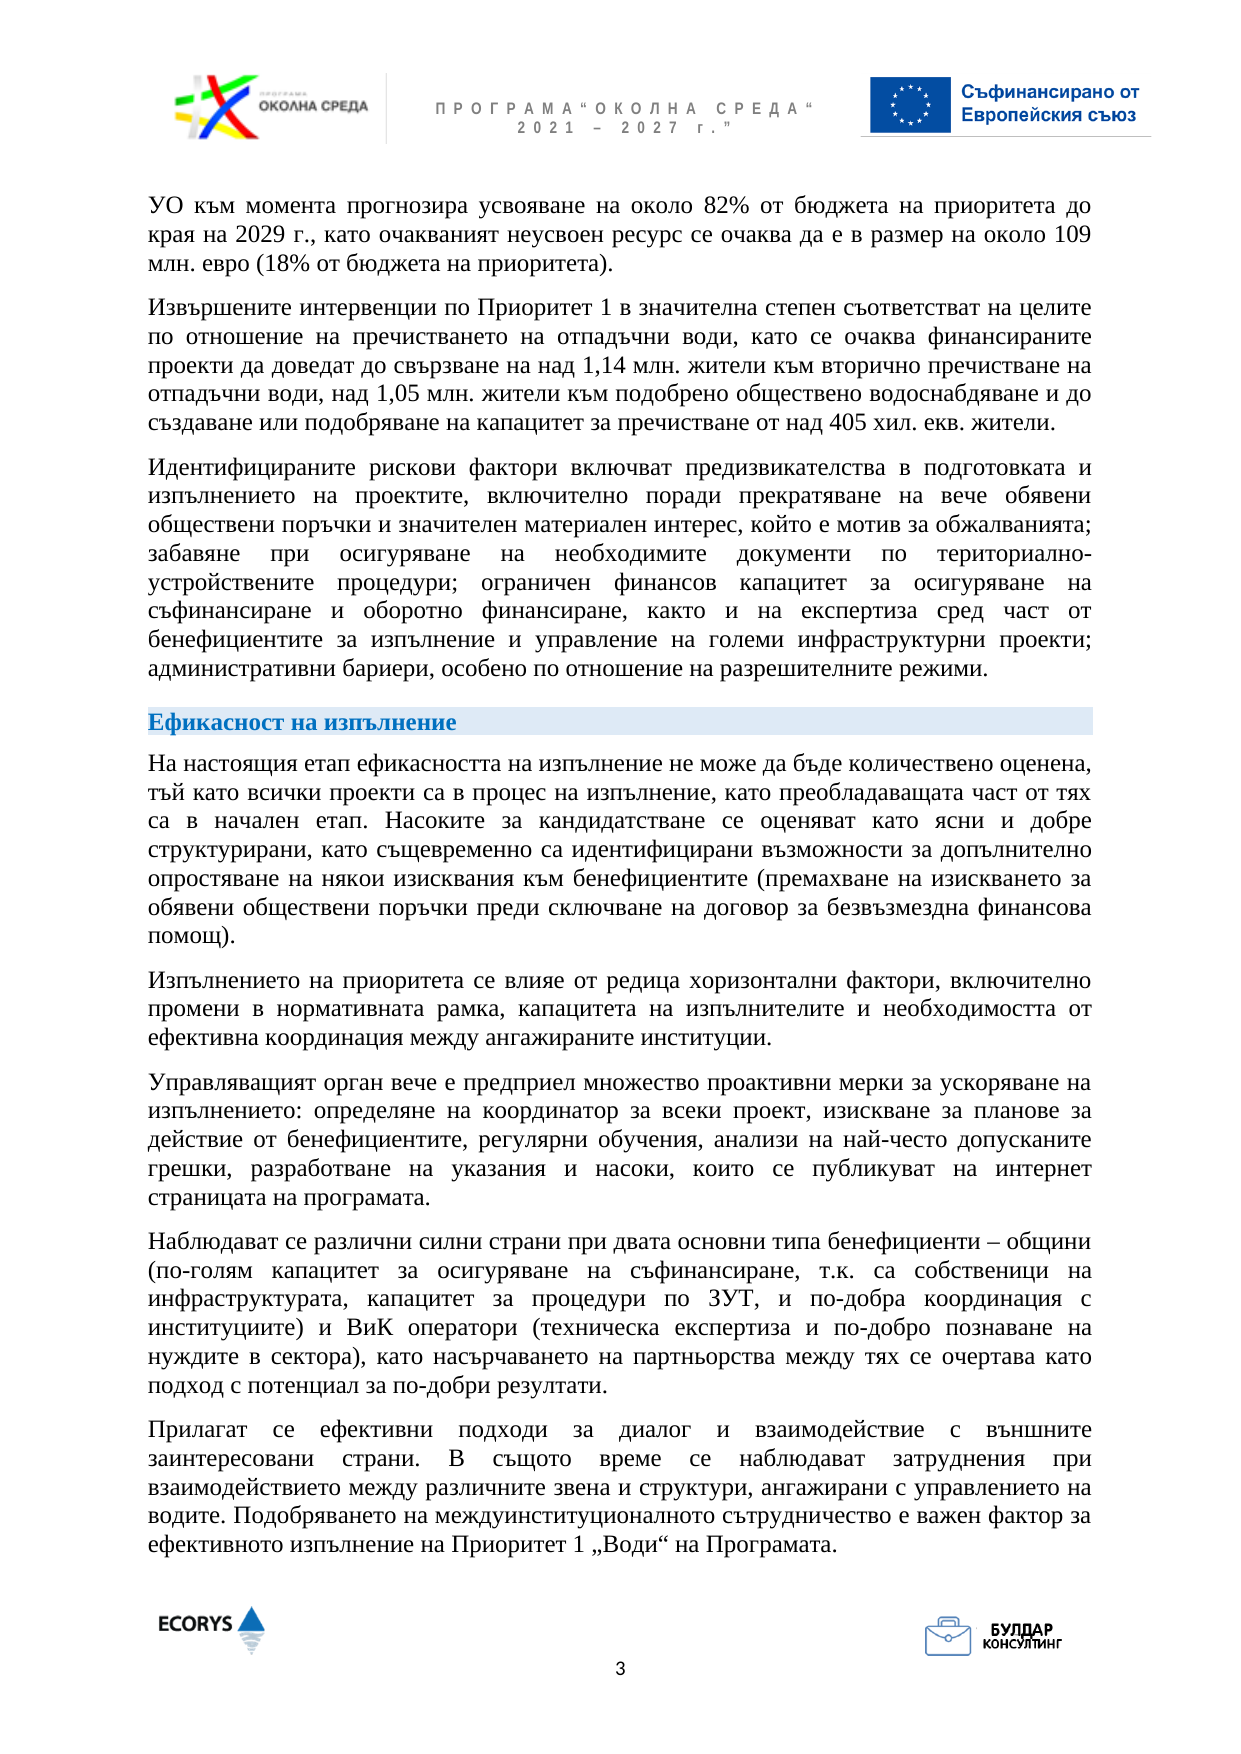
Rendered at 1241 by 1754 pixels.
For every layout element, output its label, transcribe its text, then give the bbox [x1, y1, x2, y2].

picture [158, 73, 388, 144]
picture [158, 1606, 265, 1655]
text Извършените интервенции по Приоритет 1 в значителна степен съответстват на целите по отношение на пречистването на отпадъчни води, като се очаква финансираните проекти да доведат до свързване на над 1,14 млн. жители към вторично пречистване на отпадъчни води, над 1,05 млн. жители към подобрено обществено водоснабдяване и до създаване или подобряване на капацитет за пречистване от над 405 хил. екв. жители. [148, 292, 1093, 436]
text Идентифицираните рискови фактори включват предизвикателства в подготовката и изпълнението на проектите, включително поради прекратяване на вече обявени обществени поръчки и значителен материален интерес, който е мотив за обжалванията; забавяне при осигуряване на необходимите документи по териториално-устройствените процедури; ограничен финансов капацитет за осигуряване на съфинансиране и оборотно финансиране, както и на експертиза сред част от бенефициентите за изпълнение и управление на големи инфраструктурни проекти; административни бариери, особено по отношение на разрешителните режими. [148, 452, 1093, 682]
text Изпълнението на приоритета се влияе от редица хоризонтални фактори, включително промени в нормативната рамка, капацитета на изпълнителите и необходимостта от ефективна координация между ангажираните институции. [148, 965, 1093, 1051]
text Ефикасност на изпълнение [148, 707, 1093, 735]
text УО към момента прогнозира усвояване на около 82% от бюджета на приоритета до края на 2029 г., като очакваният неусвоен ресурс се очаква да е в размер на около 109 млн. евро (18% от бюджета на приоритета). [148, 190, 1093, 277]
text Наблюдават се различни силни страни при двата основни типа бенефициенти – общини (по-голям капацитет за осигуряване на съфинансиране, т.к. са собственици на инфраструктурата, капацитет за процедури по ЗУТ, и по-добра координация с институциите) и ВиК оператори (техническа експертиза и по-добро познаване на нуждите в сектора), като насърчаването на партньорства между тях се очертава като подход с потенциал за по-добри резултати. [148, 1226, 1093, 1398]
text Управляващият орган вече е предприел множество проактивни мерки за ускоряване на изпълнението: определяне на координатор за всеки проект, изискване за планове за действие от бенефициентите, регулярни обучения, анализи на най-често допусканите грешки, разработване на указания и насоки, които се публикуват на интернет страницата на програмата. [148, 1067, 1093, 1210]
text На настоящия етап ефикасността на изпълнение не може да бъде количествено оценена, тъй като всички проекти са в процес на изпълнение, като преобладаващата част от тях са в начален етап. Насоките за кандидатстване се оценяват като ясни и добре структурирани, като същевременно са идентифицирани възможности за допълнително опростяване на някои изисквания към бенефициентите (премахване на изискването за обявени обществени поръчки преди сключване на договор за безвъзмездна финансова помощ). [148, 748, 1093, 949]
text Прилагат се ефективни подходи за диалог и взаимодействие с външните заинтересовани страни. В същото време се наблюдават затруднения при взаимодействието между различните звена и структури, ангажирани с управлението на водите. Подобряването на междуинституционалното сътрудничество е важен фактор за ефективното изпълнение на Приоритет 1 „Води“ на Програмата. [148, 1414, 1093, 1558]
picture [860, 73, 1152, 137]
